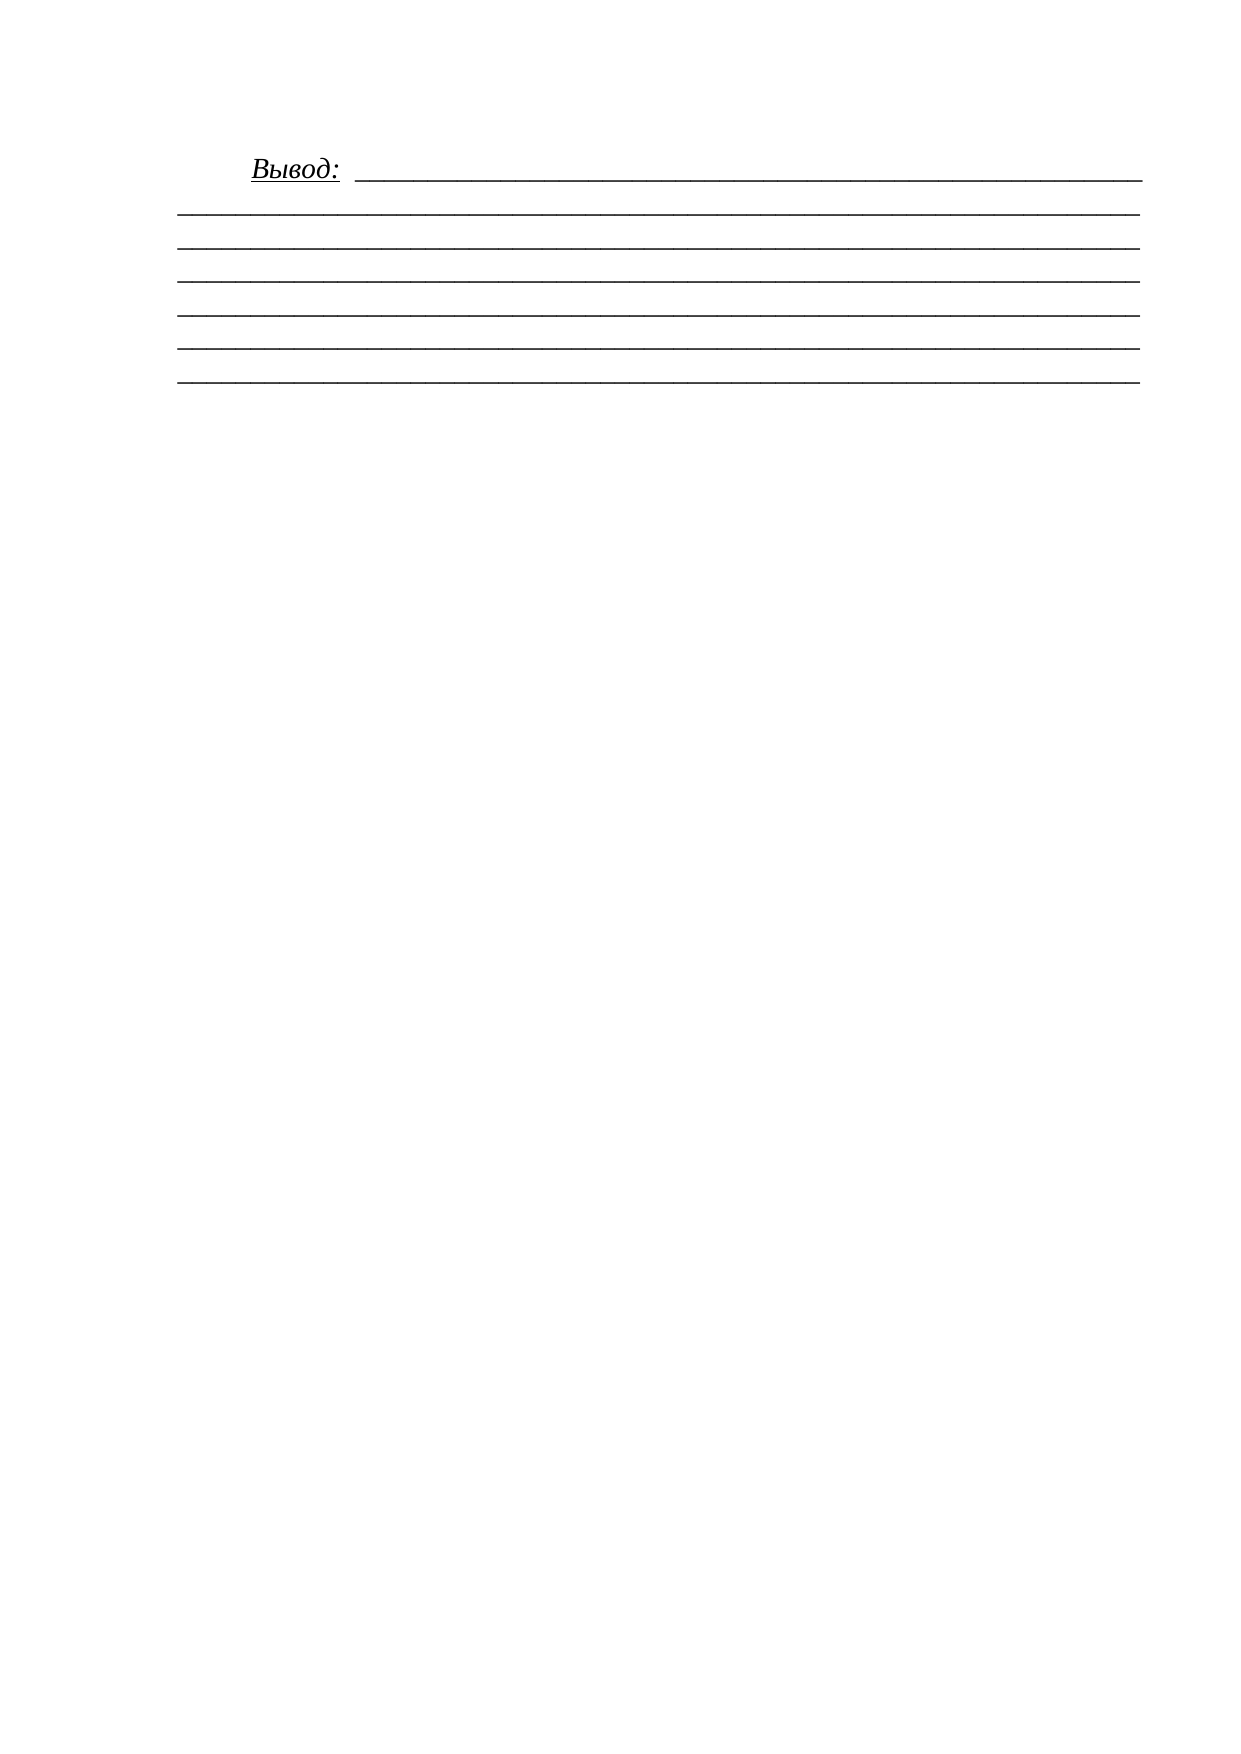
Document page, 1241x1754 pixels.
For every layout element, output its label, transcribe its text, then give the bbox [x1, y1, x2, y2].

text Вывод: ______________________________________________________ [177, 152, 1152, 185]
text ____________________________________________________________________________________________________________________________________________________________________________________________________________________________________________________________________________________________________________________________________________________________________________________________________________ [177, 185, 1152, 386]
